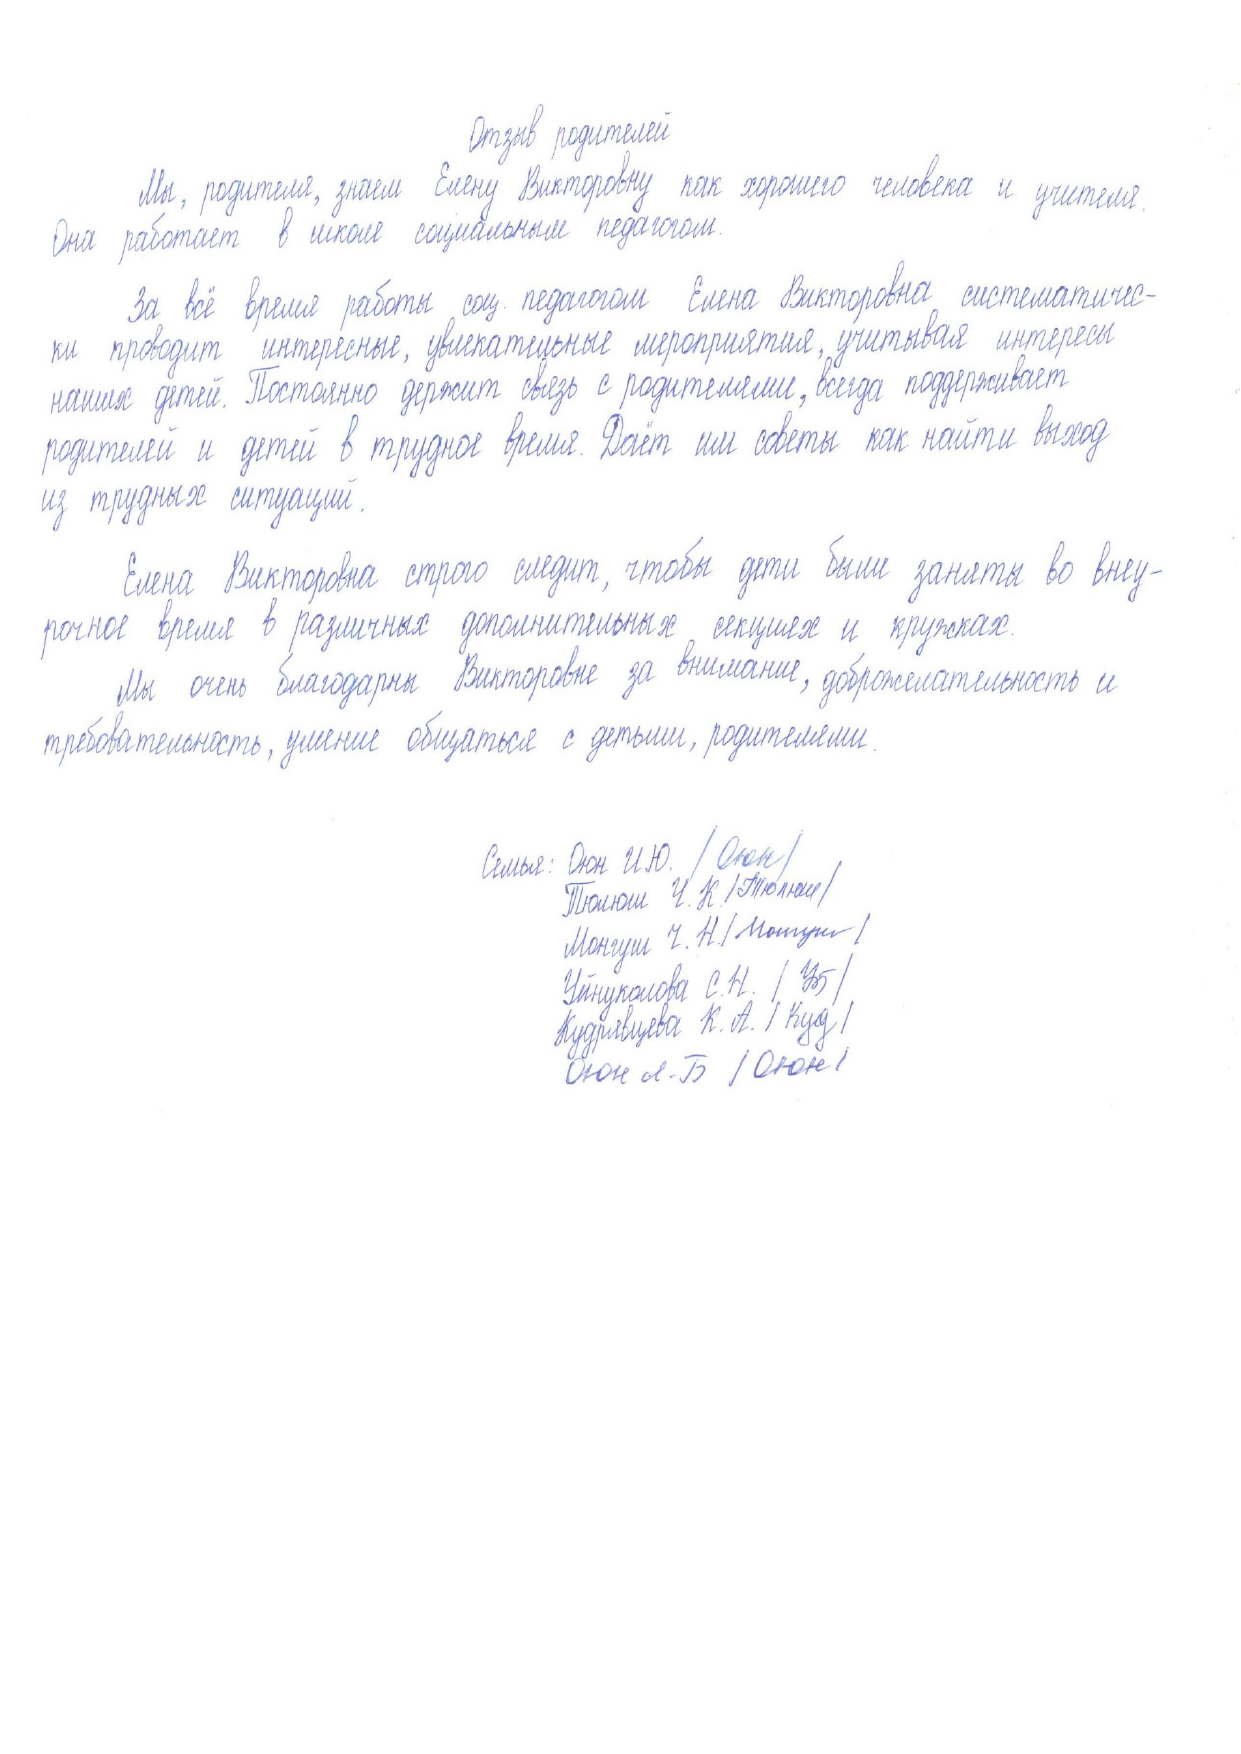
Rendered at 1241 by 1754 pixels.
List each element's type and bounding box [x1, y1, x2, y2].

picture [6, 83, 1241, 1125]
